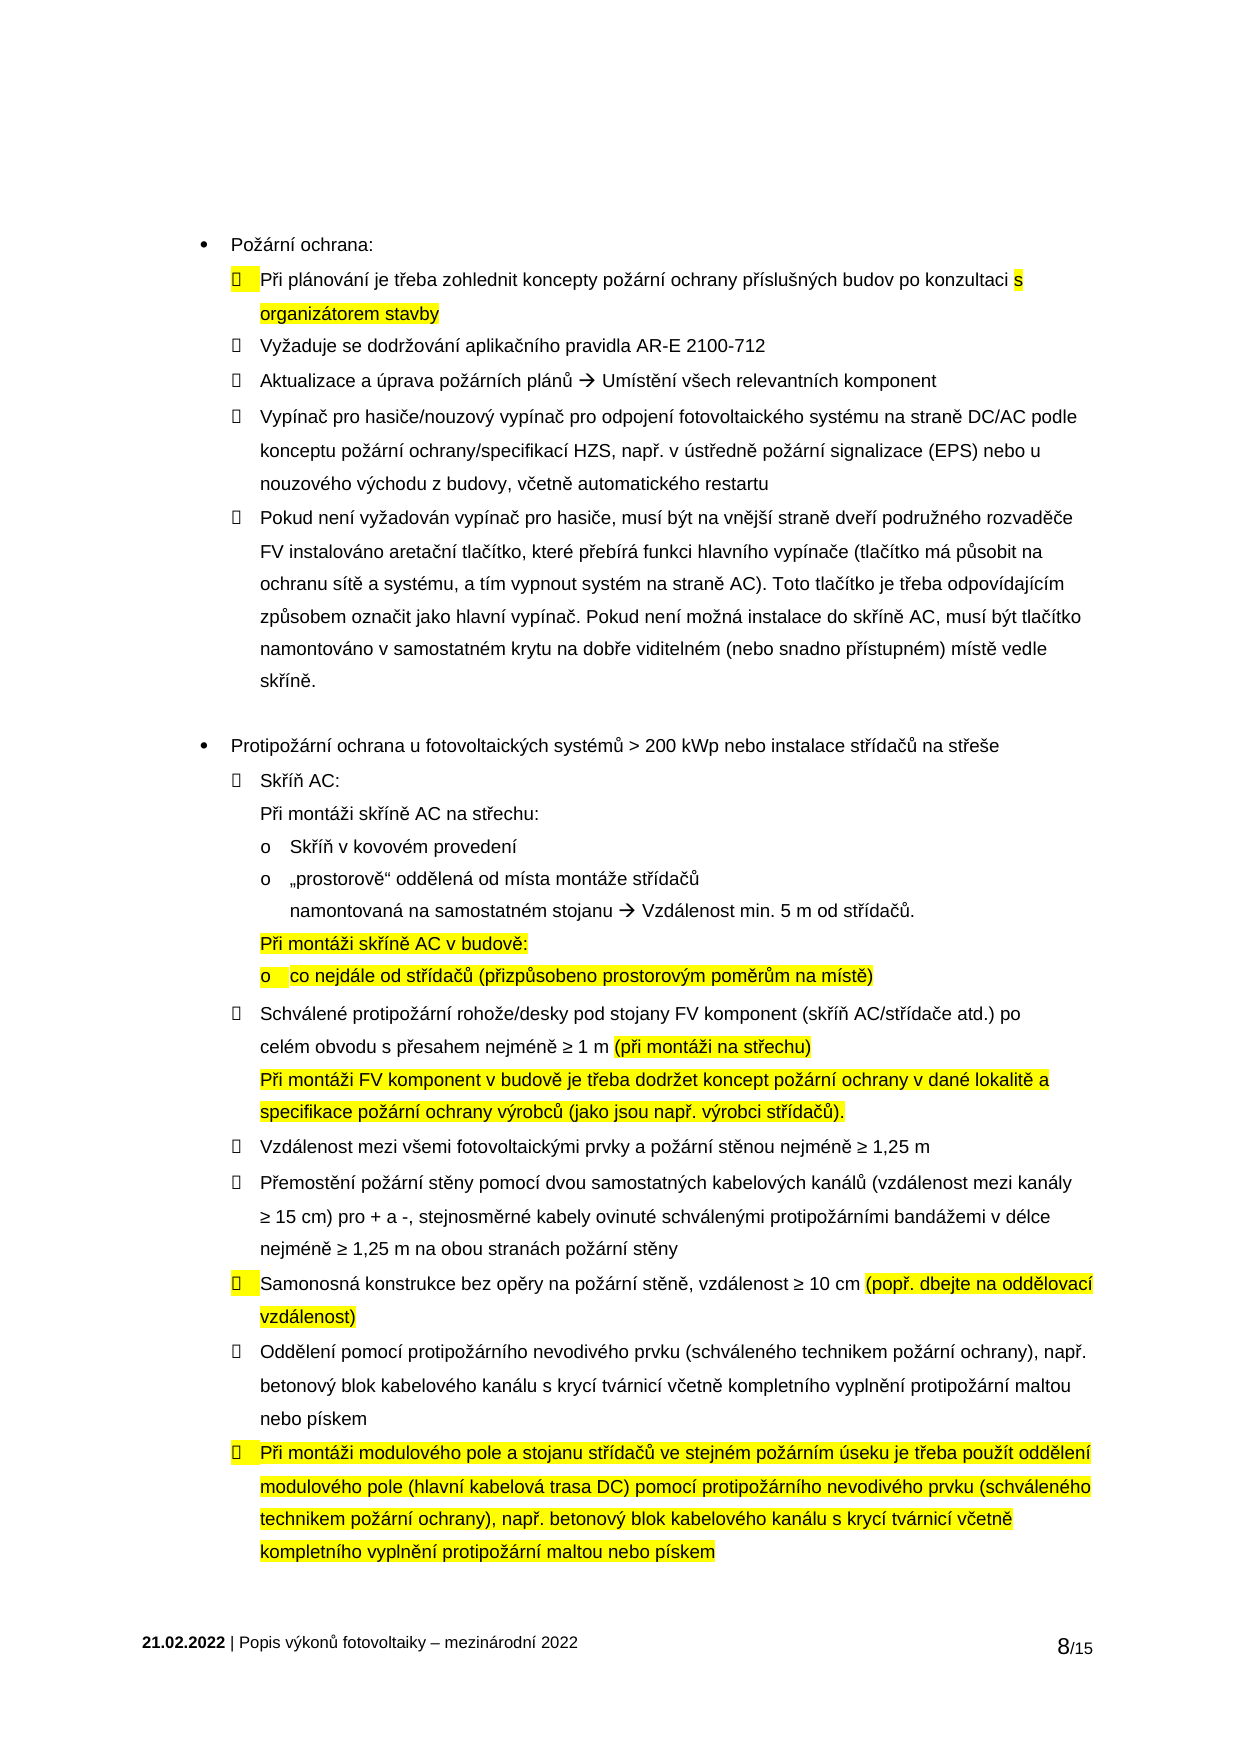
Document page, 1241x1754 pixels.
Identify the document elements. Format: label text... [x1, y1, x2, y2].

list „prostorově“ oddělená od místa montáže střídačů namontovaná na samostatném stojanu Vzdálenost min. 5 m od střídačů. [260, 868, 1088, 921]
list Skříň AC: [231, 767, 1111, 793]
list Pokud není vyžadován vypínač pro hasiče, musí být na vnější straně dveří podružného rozvaděče FV instalováno aretační tlačítko, které přebírá funkci hlavního vypínače (tlačítko má působit na ochranu sítě a systému, a tím vypnout systém na straně AC). Toto tlačítko je třeba odpovídajícím způsobem označit jako hlavní vypínač. Pokud není možná instalace do skříně AC, musí být tlačítko namontováno v samostatném krytu na dobře viditelném (nebo snadno přístupném) místě vedle skříně. [231, 504, 1095, 692]
list co nejdále od střídačů (přizpůsobeno prostorovým poměrům na místě) [260, 965, 1073, 988]
list Oddělení pomocí protipožárního nevodivého prvku (schváleného technikem požární ochrany), např. betonový blok kabelového kanálu s krycí tvárnicí včetně kompletního vyplnění protipožární maltou nebo pískem [231, 1339, 1088, 1429]
list Skříň v kovovém provedení [260, 836, 1111, 859]
list Aktualizace a úprava požárních plánů Umístění všech relevantních komponent [231, 368, 1111, 393]
text Při montáži skříně AC v budově: [260, 932, 1111, 954]
list Protipožární ochrana u fotovoltaických systémů > 200 kWp nebo instalace střídačů na střeše [201, 735, 1111, 756]
list Přemostění požární stěny pomocí dvou samostatných kabelových kanálů (vzdálenost mezi kanály ≥ 15 cm) pro + a -, stejnosměrné kabely ovinuté schválenými protipožárními bandážemi v délce nejméně ≥ 1,25 m na obou stranách požární stěny [231, 1169, 1079, 1259]
list Vzdálenost mezi všemi fotovoltaickými prvky a požární stěnou nejméně ≥ 1,25 m [231, 1133, 1111, 1158]
list Požární ochrana: [201, 234, 1111, 256]
text Při montáži FV komponent v budově je třeba dodržet koncept požární ochrany v dané lokalitě a specifikace požární ochrany výrobců (jako jsou např. výrobci střídačů). [260, 1068, 1111, 1122]
list Vypínač pro hasiče/nouzový vypínač pro odpojení fotovoltaického systému na straně DC/AC podle konceptu požární ochrany/specifikací HZS, např. v ústředně požární signalizace (EPS) nebo u nouzového východu z budovy, včetně automatického restartu [231, 404, 1097, 494]
list Schválené protipožární rohože/desky pod stojany FV komponent (skříň AC/střídače atd.) po celém obvodu s přesahem nejméně ≥ 1 m (při montáži na střechu) [231, 1000, 1071, 1058]
text Při montáži skříně AC na střechu: [260, 803, 1111, 825]
list Při montáži modulového pole a stojanu střídačů ve stejném požárním úseku je třeba použít oddělení modulového pole (hlavní kabelová trasa DC) pomocí protipožárního nevodivého prvku (schváleného technikem požární ochrany), např. betonový blok kabelového kanálu s krycí tvárnicí včetně kompletního vyplnění protipožární maltou nebo pískem [231, 1439, 1096, 1562]
list Vyžaduje se dodržování aplikačního pravidla AR-E 2100-712 [231, 335, 1111, 357]
list Samonosná konstrukce bez opěry na požární stěně, vzdálenost ≥ 10 cm (popř. dbejte na oddělovací vzdálenost) [231, 1270, 1094, 1328]
list Při plánování je třeba zohlednit koncepty požární ochrany příslušných budov po konzultaci s organizátorem stavby [231, 266, 1087, 324]
